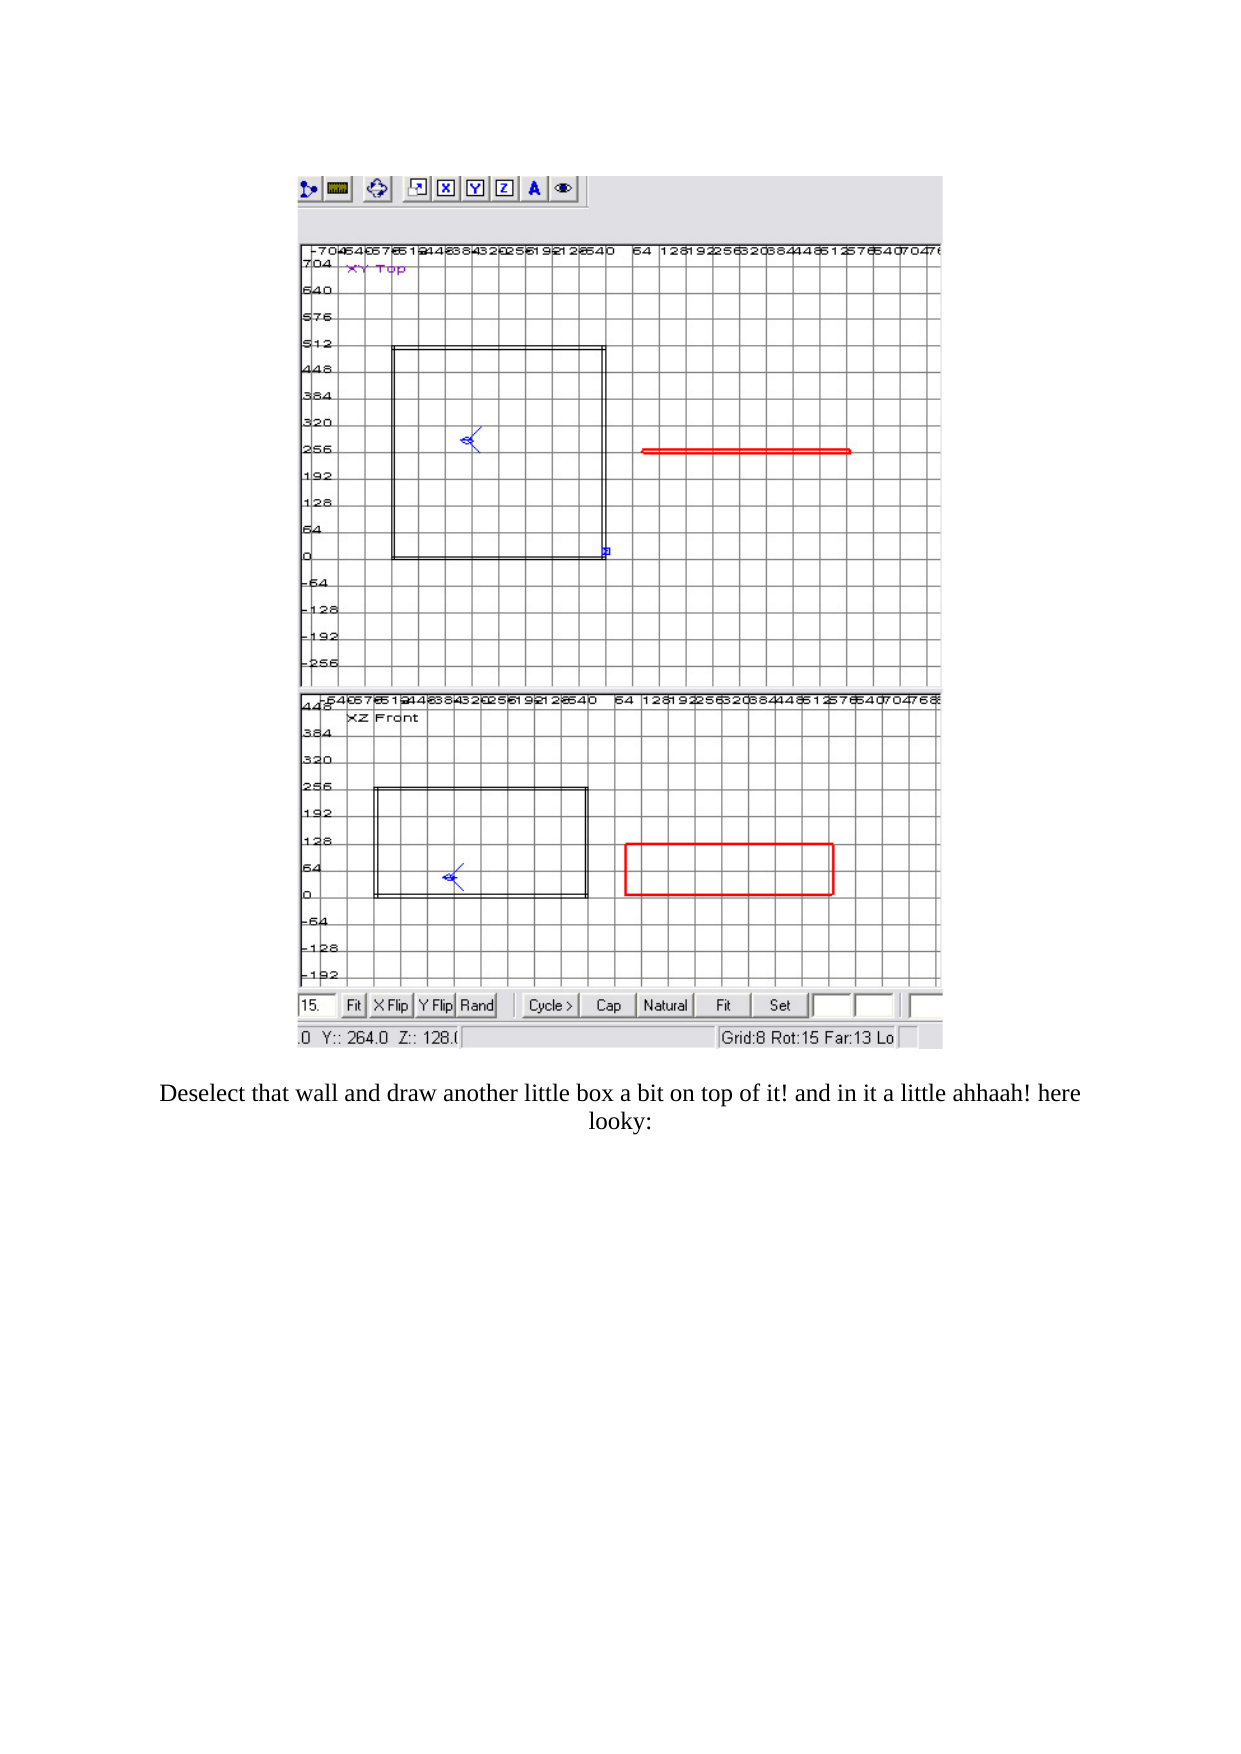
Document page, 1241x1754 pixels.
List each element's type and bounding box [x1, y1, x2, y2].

picture [297, 176, 943, 1049]
table_cell [148, 148, 1093, 1164]
